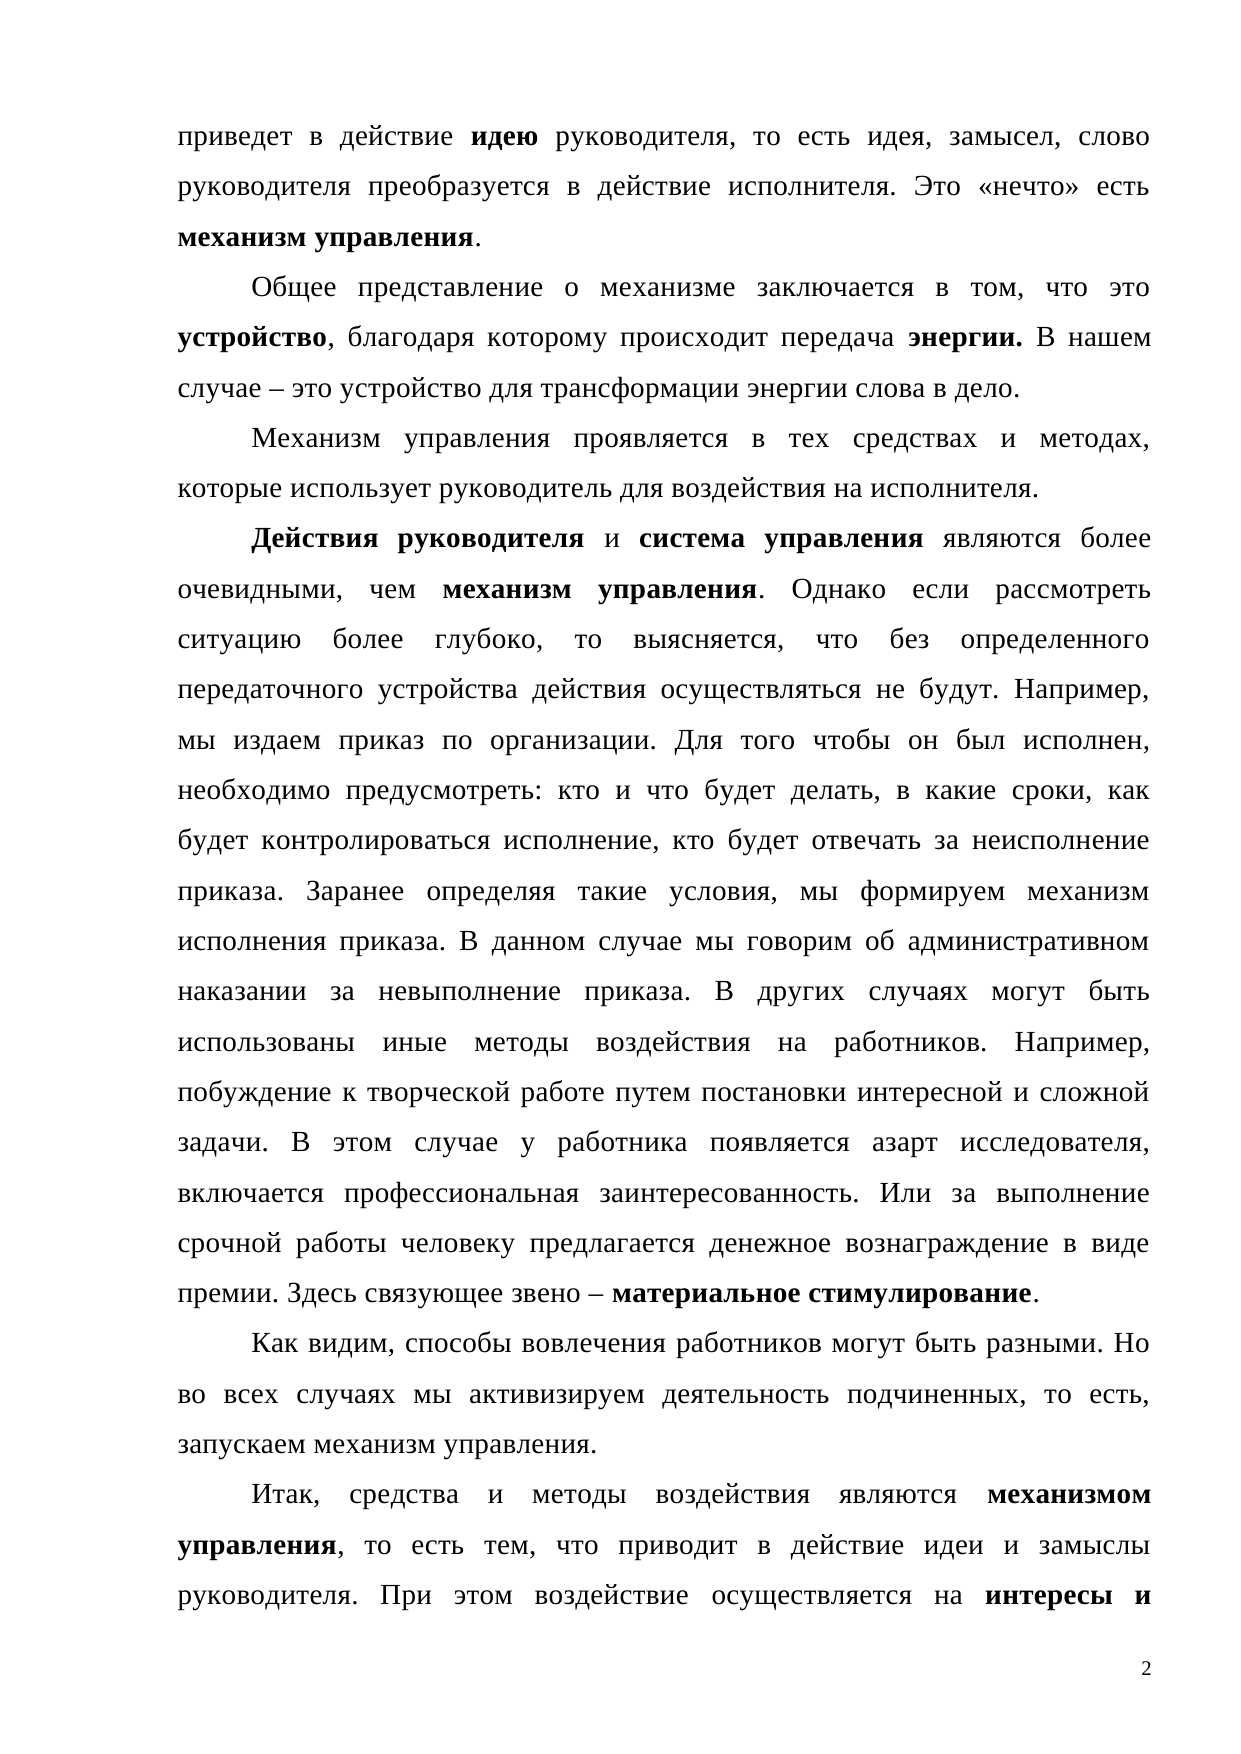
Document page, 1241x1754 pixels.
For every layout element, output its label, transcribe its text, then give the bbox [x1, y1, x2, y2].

text Действия руководителя и система управления являются более очевидными, чем механизм управления. Однако если рассмотреть ситуацию более глубоко, то выясняется, что без определенного передаточного устройства действия осуществляться не будут. Например, мы издаем приказ по организации. Для того чтобы он был исполнен, необходимо предусмотреть: кто и что будет делать, в какие сроки, как будет контролироваться исполнение, кто будет отвечать за неисполнение приказа. Заранее определяя такие условия, мы формируем механизм исполнения приказа. В данном случае мы говорим об административном наказании за невыполнение приказа. В других случаях могут быть использованы иные методы воздействия на работников. Например, побуждение к творческой работе путем постановки интересной и сложной задачи. В этом случае у работника появляется азарт исследователя, включается профессиональная заинтересованность. Или за выполнение срочной работы человеку предлагается денежное вознаграждение в виде премии. Здесь связующее звено – материальное стимулирование. [177, 521, 1152, 1309]
text Общее представление о механизме заключается в том, что это устройство, благодаря которому происходит передача энергии. В нашем случае – это устройство для трансформации энергии слова в дело. [177, 269, 1152, 403]
text Механизм управления проявляется в тех средствах и методах, которые использует руководитель для воздействия на исполнителя. [177, 420, 1152, 504]
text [177, 1477, 1152, 1611]
text Как видим, способы вовлечения работников могут быть разными. Но во всех случаях мы активизируем деятельность подчиненных, то есть, запускаем механизм управления. [177, 1326, 1152, 1460]
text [177, 118, 1152, 252]
